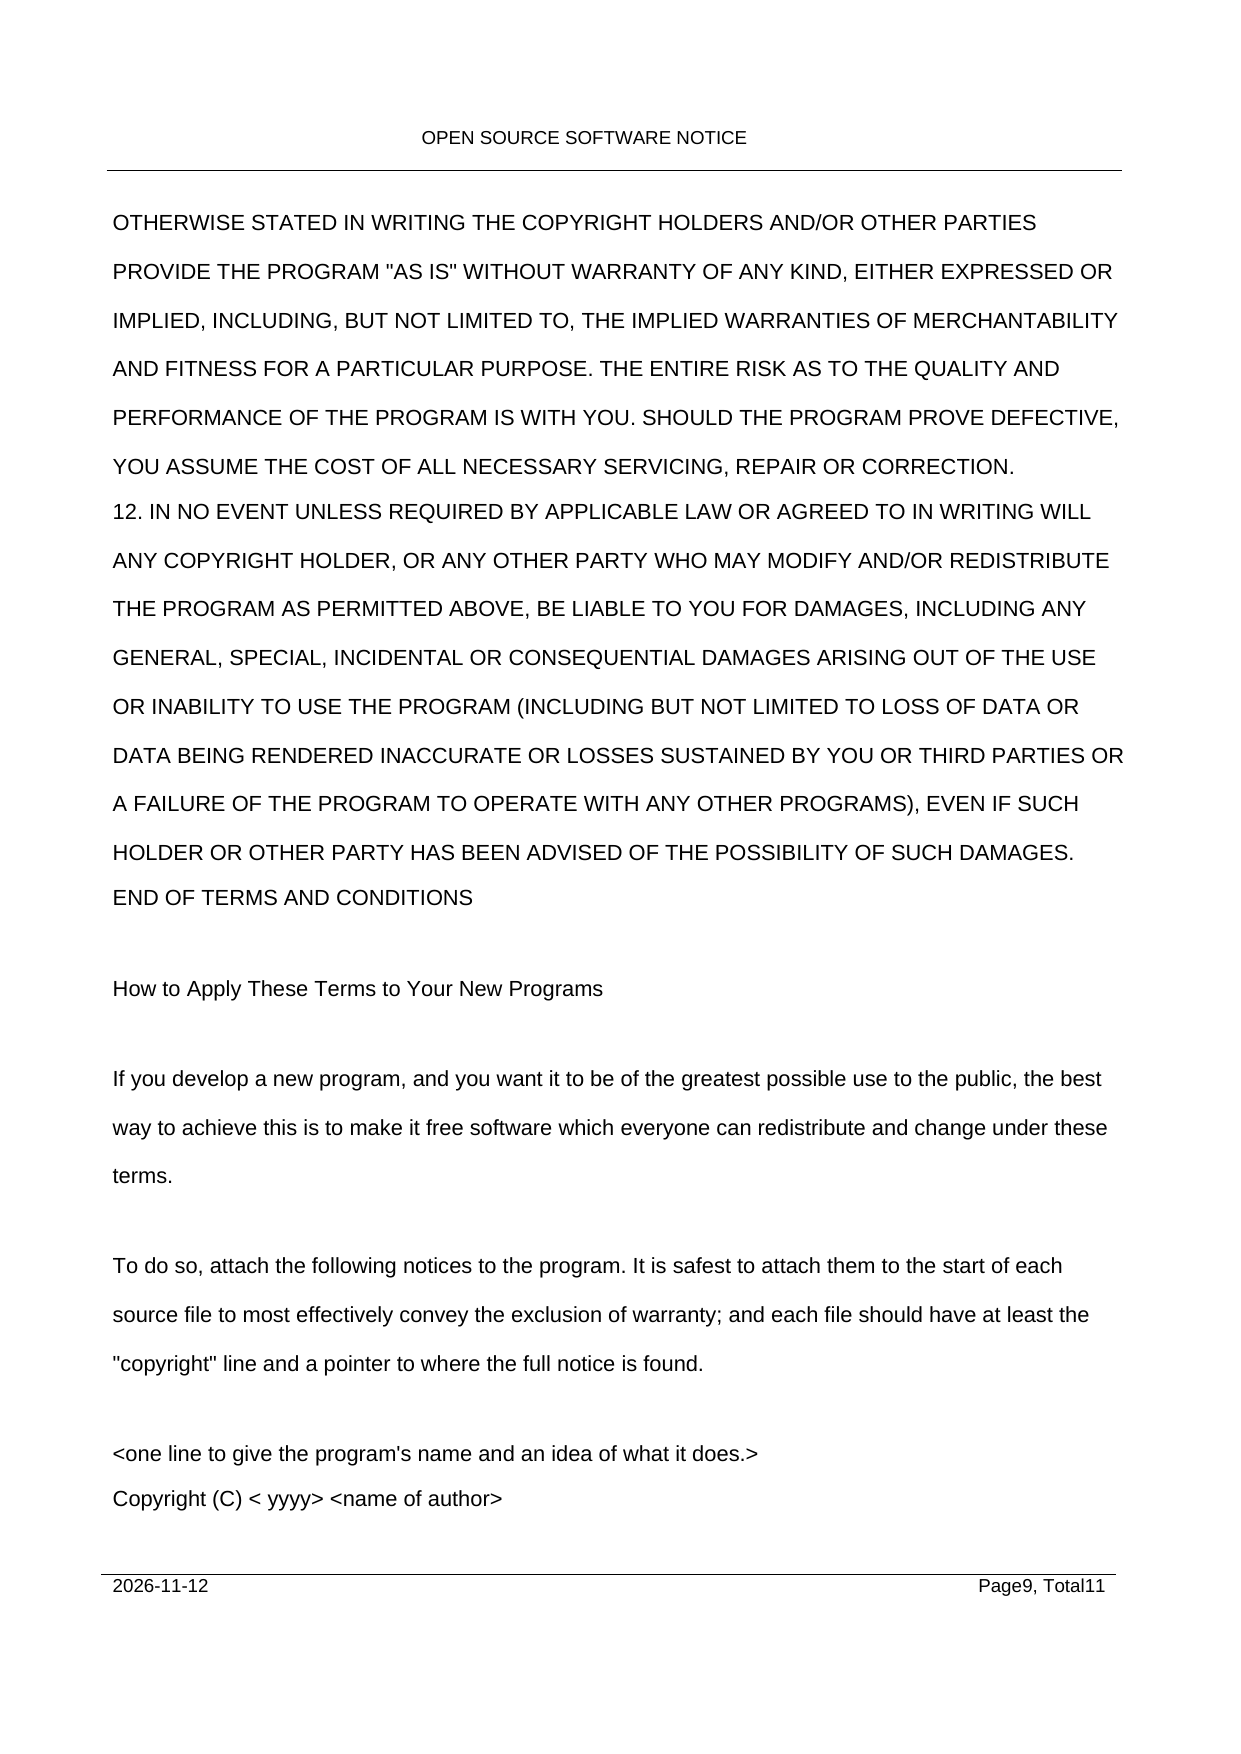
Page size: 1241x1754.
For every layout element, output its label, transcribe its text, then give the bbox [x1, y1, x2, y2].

text Copyright (C) < yyyy> <name of author> [112, 1482, 1128, 1515]
text <one line to give the program's name and an idea of what it does.> [112, 1437, 1128, 1470]
text To do so, attach the following notices to the program. It is safest to attach them to the start of each source file to most effectively convey the exclusion of warranty; and each file should have at least the "copyright" line and a pointer to where the full notice is found. [112, 1250, 1128, 1380]
text 12. IN NO EVENT UNLESS REQUIRED BY APPLICABLE LAW OR AGREED TO IN WRITING WILL ANY COPYRIGHT HOLDER, OR ANY OTHER PARTY WHO MAY MODIFY AND/OR REDISTRIBUTE THE PROGRAM AS PERMITTED ABOVE, BE LIABLE TO YOU FOR DAMAGES, INCLUDING ANY GENERAL, SPECIAL, INCIDENTAL OR CONSEQUENTIAL DAMAGES ARISING OUT OF THE USE OR INABILITY TO USE THE PROGRAM (INCLUDING BUT NOT LIMITED TO LOSS OF DATA OR DATA BEING RENDERED INACCURATE OR LOSSES SUSTAINED BY YOU OR THIRD PARTIES OR A FAILURE OF THE PROGRAM TO OPERATE WITH ANY OTHER PROGRAMS), EVEN IF SUCH HOLDER OR OTHER PARTY HAS BEEN ADVISED OF THE POSSIBILITY OF SUCH DAMAGES. [112, 495, 1128, 869]
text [112, 206, 1128, 483]
text If you develop a new program, and you want it to be of the greatest possible use to the public, the best way to achieve this is to make it free software which everyone can redistribute and change under these terms. [112, 1062, 1128, 1192]
text How to Apply These Terms to Your New Programs [112, 972, 1128, 1004]
text END OF TERMS AND CONDITIONS [112, 882, 1128, 914]
